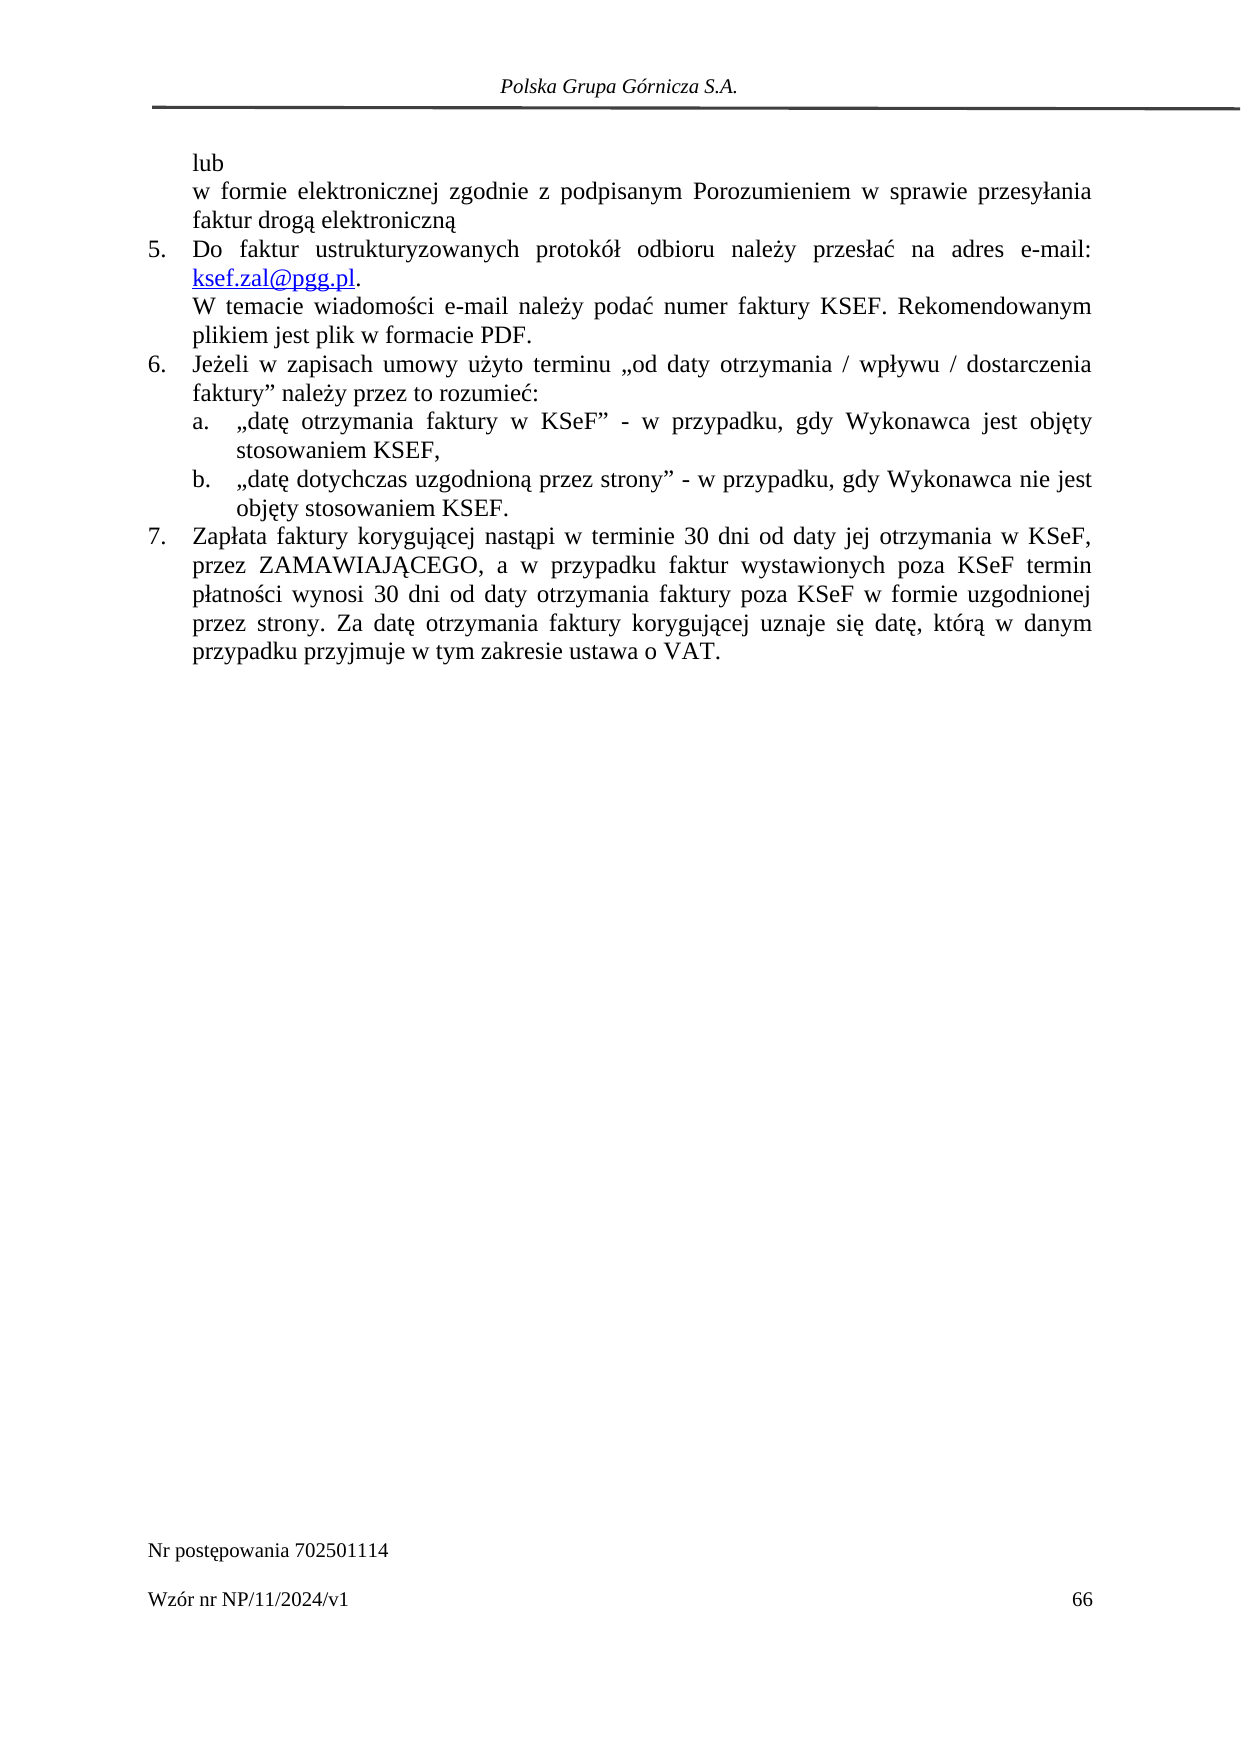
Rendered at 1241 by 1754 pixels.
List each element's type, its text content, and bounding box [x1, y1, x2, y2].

list Do faktur ustrukturyzowanych protokół odbioru należy przesłać na adres e-mail: ksef.zal@pgg.pl. W temacie wiadomości e-mail należy podać numer faktury KSEF. Rekomendowanym plikiem jest plik w formacie PDF. [148, 234, 1093, 349]
list „datę otrzymania faktury w KSeF” - w przypadku, gdy Wykonawca jest objęty stosowaniem KSEF, [192, 406, 1093, 464]
list Zapłata faktury korygującej nastąpi w terminie 30 dni od daty jej otrzymania w KSeF, przez ZAMAWIAJĄCEGO, a w przypadku faktur wystawionych poza KSeF termin płatności wynosi 30 dni od daty otrzymania faktury poza KSeF w formie uzgodnionej przez strony. Za datę otrzymania faktury korygującej uznaje się datę, którą w danym przypadku przyjmuje w tym zakresie ustawa o VAT. [148, 521, 1093, 665]
text w formie elektronicznej zgodnie z podpisanym Porozumieniem w sprawie przesyłania faktur drogą elektroniczną [192, 176, 1093, 234]
text lub [192, 148, 1093, 176]
list Jeżeli w zapisach umowy użyto terminu „od daty otrzymania / wpływu / dostarczenia faktury” należy przez to rozumieć: [148, 349, 1093, 406]
list „datę dotychczas uzgodnioną przez strony” - w przypadku, gdy Wykonawca nie jest objęty stosowaniem KSEF. [192, 464, 1093, 521]
